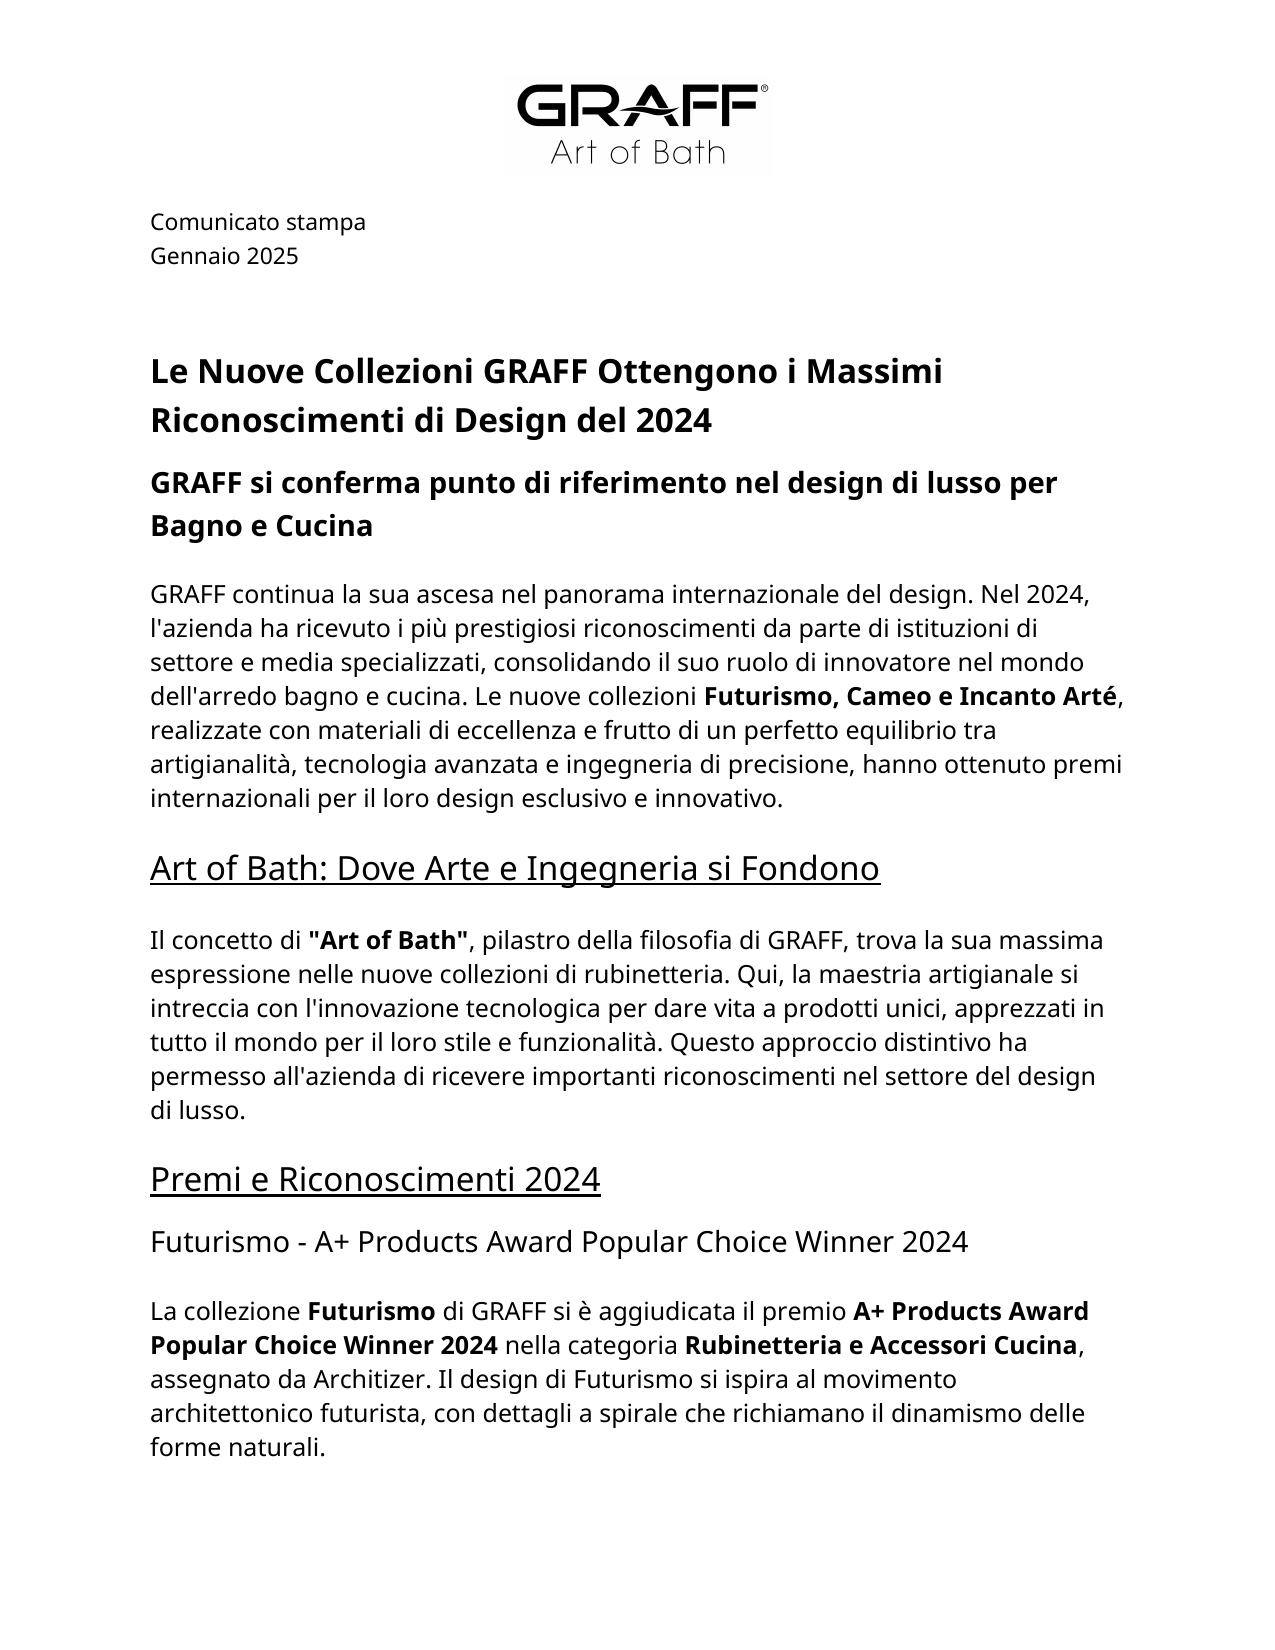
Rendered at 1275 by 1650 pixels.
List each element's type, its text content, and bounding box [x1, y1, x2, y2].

picture [502, 75, 773, 175]
text Gennaio 2025 [150, 240, 1125, 271]
subtitle Futurismo - A+ Products Award Popular Choice Winner 2024 [150, 1222, 1125, 1261]
subtitle GRAFF si conferma punto di riferimento nel design di lusso per Bagno e Cucina [150, 462, 1125, 544]
subtitle Le Nuove Collezioni GRAFF Ottengono i Massimi Riconoscimenti di Design del 2024 [150, 347, 1125, 442]
text Il concetto di "Art of Bath", pilastro della filosofia di GRAFF, trova la sua massima espressione nelle nuove collezioni di rubinetteria. Qui, la maestria artigianale si intreccia con l'innovazione tecnologica per dare vita a prodotti unici, apprezzati in tutto il mondo per il loro stile e funzionalità. Questo approccio distintivo ha permesso all'azienda di ricevere importanti riconoscimenti nel settore del design di lusso. [150, 922, 1125, 1127]
text GRAFF continua la sua ascesa nel panorama internazionale del design. Nel 2024, l'azienda ha ricevuto i più prestigiosi riconoscimenti da parte di istituzioni di settore e media specializzati, consolidando il suo ruolo di innovatore nel mondo dell'arredo bagno e cucina. Le nuove collezioni Futurismo, Cameo e Incanto Arté, realizzate con materiali di eccellenza e frutto di un perfetto equilibrio tra artigianalità, tecnologia avanzata e ingegneria di precisione, hanno ottenuto premi internazionali per il loro design esclusivo e innovativo. [150, 577, 1125, 815]
text La collezione Futurismo di GRAFF si è aggiudicata il premio A+ Products Award Popular Choice Winner 2024 nella categoria Rubinetteria e Accessori Cucina, assegnato da Architizer. Il design di Futurismo si ispira al movimento architettonico futurista, con dettagli a spirale che richiamano il dinamismo delle forme naturali. [150, 1294, 1125, 1464]
subtitle Art of Bath: Dove Arte e Ingegneria si Fondono [150, 844, 1125, 890]
subtitle Premi e Riconoscimenti 2024 [150, 1156, 1125, 1201]
text Comunicato stampa [150, 206, 1125, 237]
